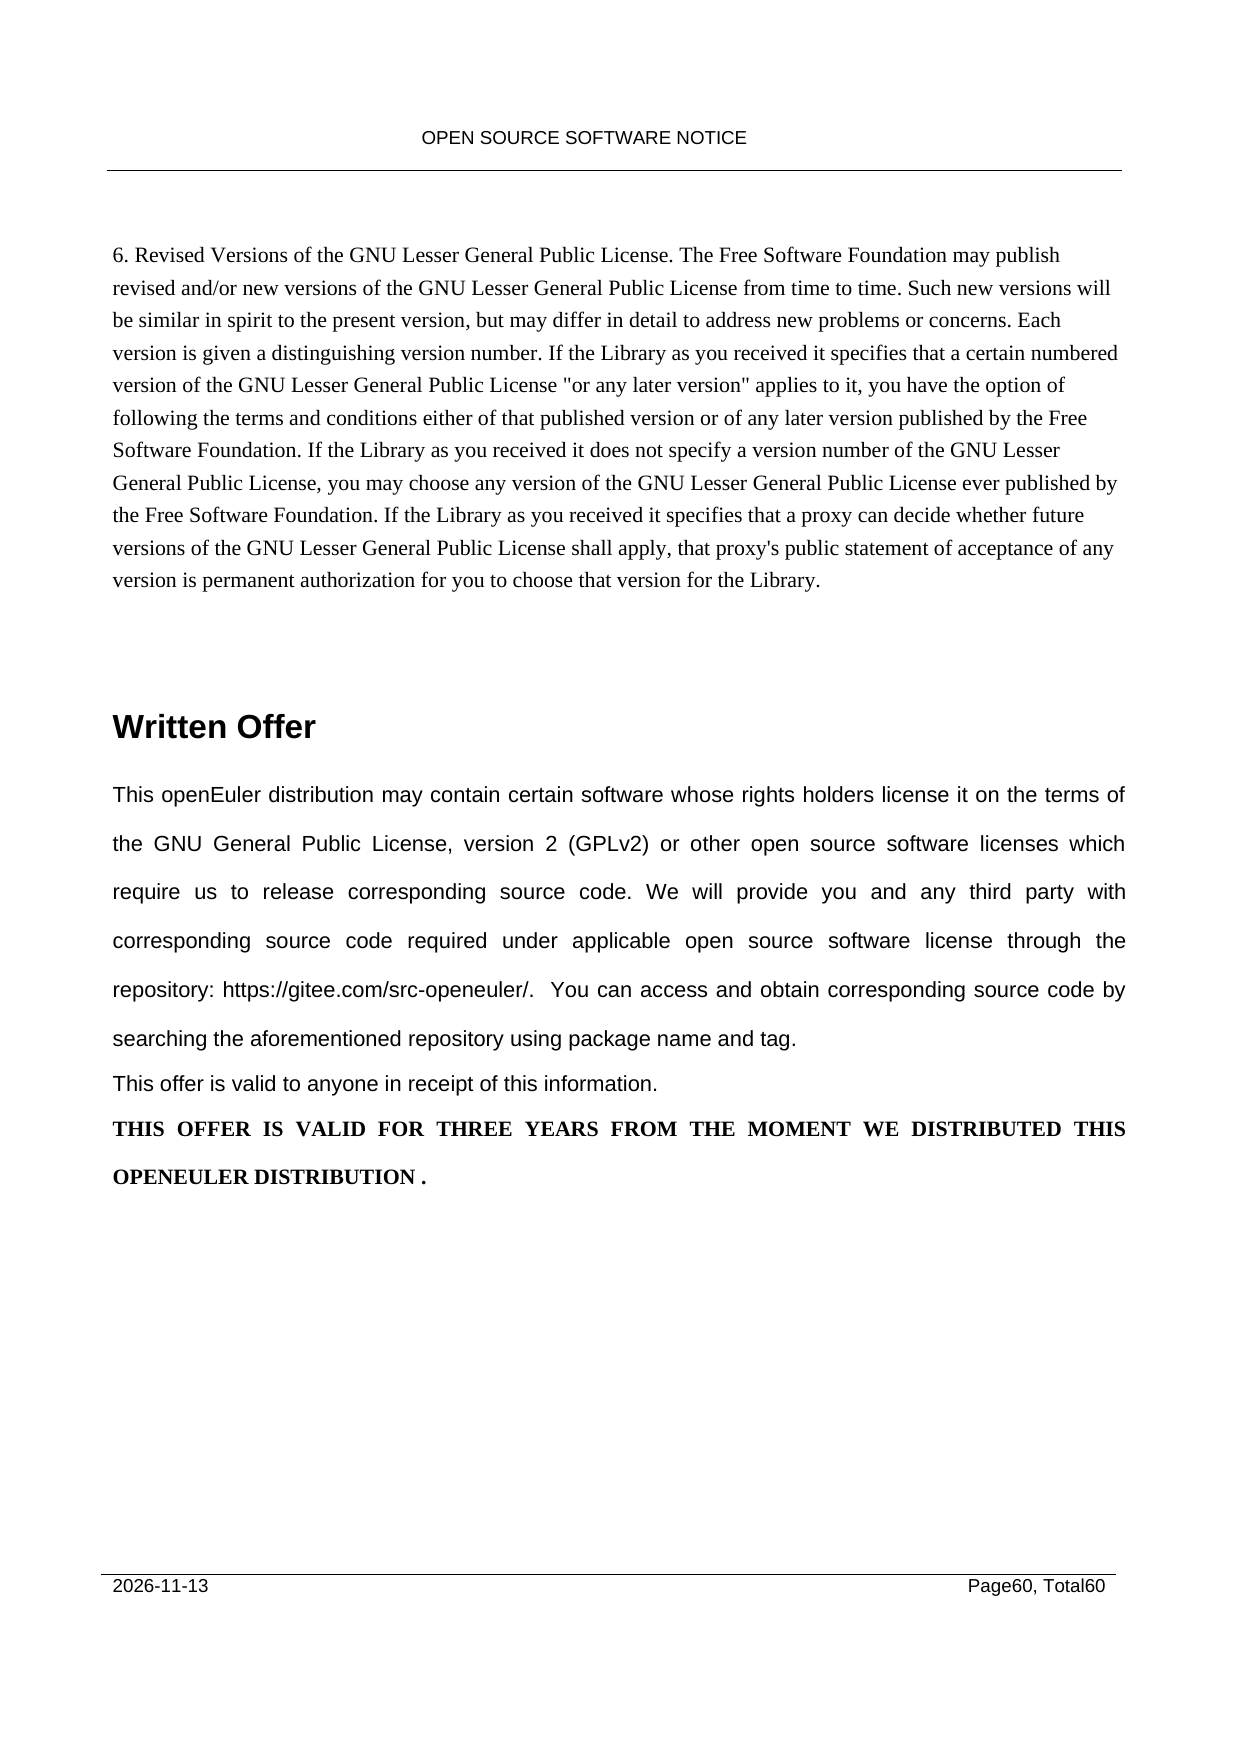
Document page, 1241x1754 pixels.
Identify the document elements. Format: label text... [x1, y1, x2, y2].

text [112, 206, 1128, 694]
text This openEuler distribution may contain certain software whose rights holders license it on the terms of the GNU General Public License, version 2 (GPLv2) or other open source software licenses which require us to release corresponding source code. We will provide you and any third party with corresponding source code required under applicable open source software license through the repository: https://gitee.com/src-openeuler/. You can access and obtain corresponding source code by searching the aforementioned repository using package name and tag. [112, 778, 1128, 1054]
text This offer is valid to anyone in receipt of this information. [112, 1067, 1128, 1099]
text THIS OFFER IS VALID FOR THREE YEARS FROM THE MOMENT WE DISTRIBUTED THIS OPENEULER DISTRIBUTION . [112, 1112, 1128, 1193]
text Written Offer [112, 694, 1128, 759]
